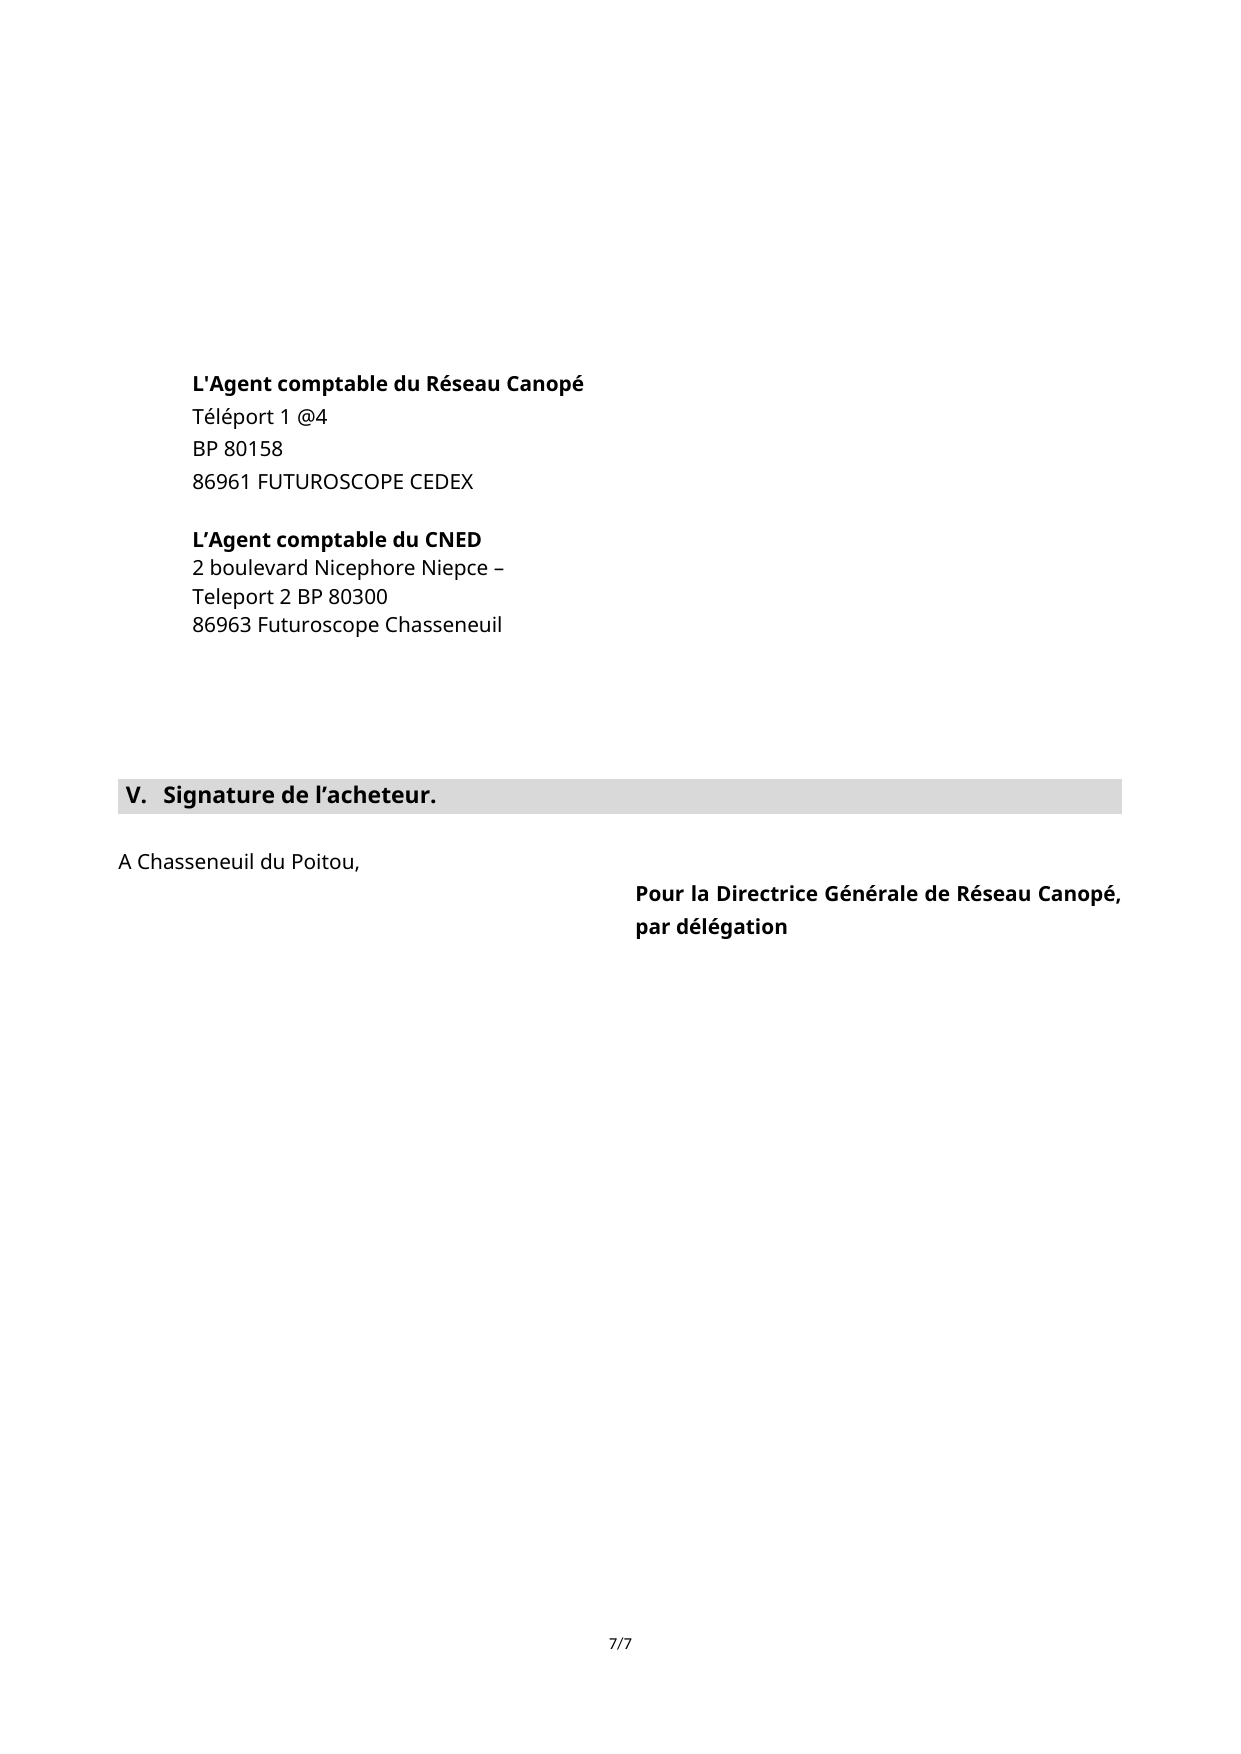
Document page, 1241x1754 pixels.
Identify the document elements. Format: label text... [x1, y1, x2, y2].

text L'Agent comptable du Réseau Canopé [192, 369, 1122, 398]
text 2 boulevard Nicephore Niepce – [192, 553, 1122, 582]
text L’Agent comptable du CNED [192, 525, 1122, 553]
text Teleport 2 BP 80300 [192, 582, 1122, 610]
text A Chasseneuil du Poitou, [118, 847, 1122, 875]
text Pour la Directrice Générale de Réseau Canopé, par délégation [635, 879, 1122, 941]
table_header Signature de l’acheteur. [118, 779, 1122, 814]
text Téléport 1 @4 [192, 402, 1122, 430]
text BP 80158 [192, 434, 1122, 463]
text 86963 Futuroscope Chasseneuil [192, 610, 1122, 639]
text 86961 FUTUROSCOPE CEDEX [192, 467, 1122, 495]
